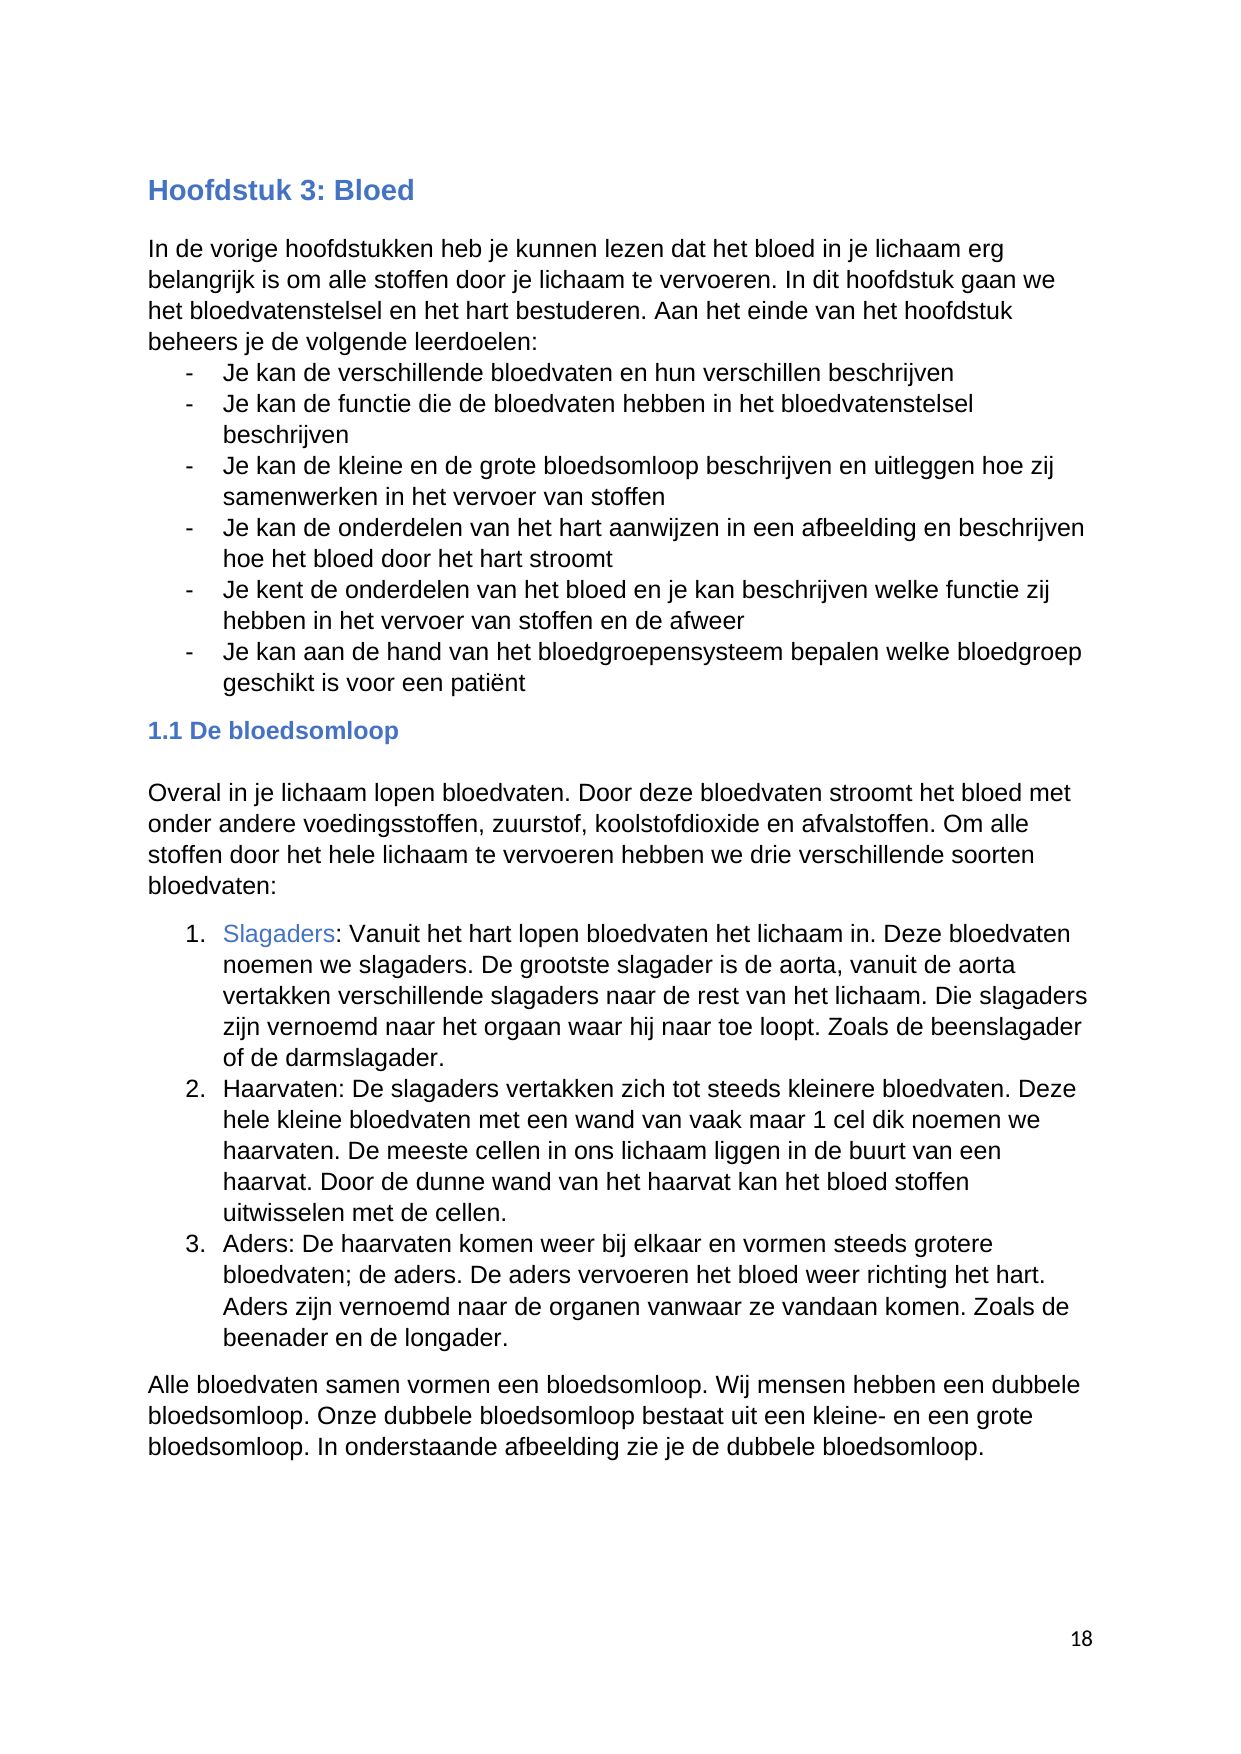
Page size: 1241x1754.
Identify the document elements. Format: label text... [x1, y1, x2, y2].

list Je kent de onderdelen van het bloed en je kan beschrijven welke functie zij hebben in het vervoer van stoffen en de afweer [185, 575, 1093, 635]
list Aders: De haarvaten komen weer bij elkaar en vormen steeds grotere bloedvaten; de aders. De aders vervoeren het bloed weer richting het hart. Aders zijn vernoemd naar de organen vanwaar ze vandaan komen. Zoals de beenader en de longader. [185, 1229, 1093, 1351]
list Slagaders: Vanuit het hart lopen bloedvaten het lichaam in. Deze bloedvaten noemen we slagaders. De grootste slagader is de aorta, vanuit de aorta vertakken verschillende slagaders naar de rest van het lichaam. Die slagaders zijn vernoemd naar het orgaan waar hij naar toe loopt. Zoals de beenslagader of de darmslagader. [185, 919, 1093, 1072]
list Haarvaten: De slagaders vertakken zich tot steeds kleinere bloedvaten. Deze hele kleine bloedvaten met een wand van vaak maar 1 cel dik noemen we haarvaten. De meeste cellen in ons lichaam liggen in de buurt van een haarvat. Door de dunne wand van het haarvat kan het bloed stoffen uitwisselen met de cellen. [185, 1074, 1093, 1227]
subtitle Hoofdstuk 3: Bloed [148, 173, 1093, 206]
list Je kan de onderdelen van het hart aanwijzen in een afbeelding en beschrijven hoe het bloed door het hart stroomt [185, 513, 1093, 573]
list Je kan de verschillende bloedvaten en hun verschillen beschrijven [185, 358, 1093, 387]
list Je kan aan de hand van het bloedgroepensysteem bepalen welke bloedgroep geschikt is voor een patiënt [185, 637, 1093, 697]
subtitle De bloedsomloop [148, 716, 1093, 745]
list Je kan de kleine en de grote bloedsomloop beschrijven en uitleggen hoe zij samenwerken in het vervoer van stoffen [185, 451, 1093, 511]
subtitle In de vorige hoofdstukken heb je kunnen lezen dat het bloed in je lichaam erg belangrijk is om alle stoffen door je lichaam te vervoeren. In dit hoofdstuk gaan we het bloedvatenstelsel en het hart bestuderen. Aan het einde van het hoofdstuk beheers je de volgende leerdoelen: [148, 234, 1093, 356]
list Je kan de functie die de bloedvaten hebben in het bloedvatenstelsel beschrijven [185, 389, 1093, 449]
text Overal in je lichaam lopen bloedvaten. Door deze bloedvaten stroomt het bloed met onder andere voedingsstoffen, zuurstof, koolstofdioxide en afvalstoffen. Om alle stoffen door het hele lichaam te vervoeren hebben we drie verschillende soorten bloedvaten: [148, 747, 1093, 900]
text Alle bloedvaten samen vormen een bloedsomloop. Wij mensen hebben een dubbele bloedsomloop. Onze dubbele bloedsomloop bestaat uit een kleine- en een grote bloedsomloop. In onderstaande afbeelding zie je de dubbele bloedsomloop. [148, 1370, 1093, 1461]
